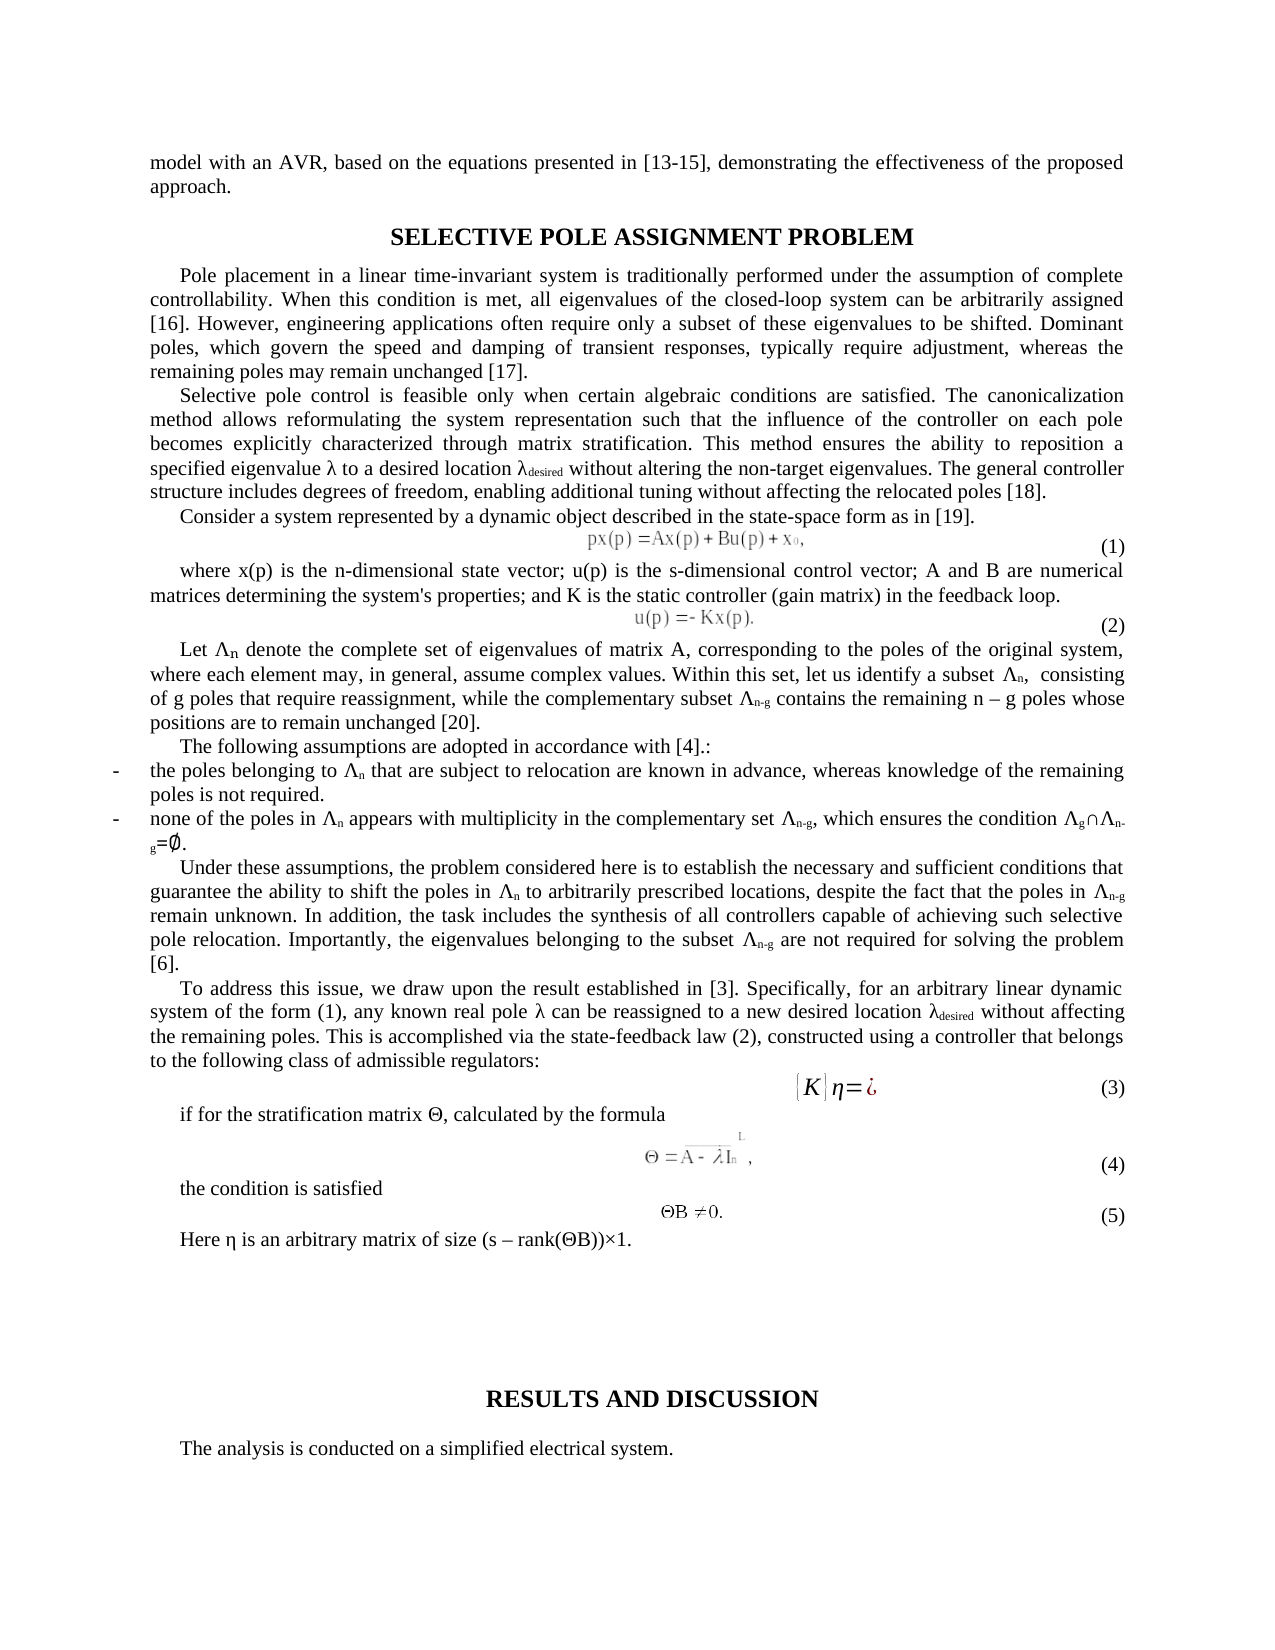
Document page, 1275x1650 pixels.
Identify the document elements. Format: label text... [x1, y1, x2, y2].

list the poles belonging to Λn that are subject to relocation are known in advance, whereas knowledge of the remaining poles is not required. [112, 758, 1125, 806]
text Here η is an arbitrary matrix of size (s – rank(ΘB))×1. [150, 1227, 1125, 1251]
text RESULTS AND DISCUSSION [150, 1384, 1125, 1412]
text The analysis is conducted on a simplified electrical system. [150, 1437, 1125, 1460]
text (2) [150, 607, 1125, 637]
text To address this issue, we draw upon the result established in [3]. Specifically, for an arbitrary linear dynamic system of the form (1), any known real pole λ can be reassigned to a new desired location λdesired without affecting the remaining poles. This is accomplished via the state-feedback law (2), constructed using a controller that belongs to the following class of admissible regulators: [150, 975, 1125, 1072]
text (4) [150, 1126, 1125, 1176]
text Under these assumptions, the problem considered here is to establish the necessary and sufficient conditions that guarantee the ability to shift the poles in Λn to arbitrarily prescribed locations, despite the fact that the poles in Ʌn-g remain unknown. In addition, the task includes the synthesis of all controllers capable of achieving such selective pole relocation. Importantly, the eigenvalues belonging to the subset Ʌn-g are not required for solving the problem [6]. [150, 855, 1125, 975]
text if for the stratification matrix Θ, calculated by the formula [150, 1102, 1125, 1126]
text (5) [150, 1200, 1125, 1227]
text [150, 150, 1125, 198]
list none of the poles in Λn appears with multiplicity in the complementary set Ʌn-g, which ensures the condition Λg∩Ʌn-g=∅. [112, 806, 1125, 855]
text Selective pole control is feasible only when certain algebraic conditions are satisfied. The canonicalization method allows reformulating the system representation such that the influence of the controller on each pole becomes explicitly characterized through matrix stratification. This method ensures the ability to reposition a specified eigenvalue λ to a desired location λdesired without altering the non-target eigenvalues. The general controller structure includes degrees of freedom, enabling additional tuning without affecting the relocated poles [18]. [150, 383, 1125, 503]
text Consider a system represented by a dynamic object described in the state-space form as in [19]. [150, 503, 1125, 528]
text Pole placement in a linear time-invariant system is traditionally performed under the assumption of complete controllability. When this condition is met, all eigenvalues of the closed-loop system can be arbitrarily assigned [16]. However, engineering applications often require only a subset of these eigenvalues to be shifted. Dominant poles, which govern the speed and damping of transient responses, typically require adjustment, whereas the remaining poles may remain unchanged [17]. [150, 263, 1125, 383]
text (3) [150, 1072, 1125, 1102]
text The following assumptions are adopted in accordance with [4].: [150, 734, 1125, 758]
text (1) [150, 528, 1125, 558]
text the condition is satisfied [150, 1176, 1125, 1200]
text where x(p) is the n-dimensional state vector; u(p) is the s-dimensional control vector; A and B are numerical matrices determining the system's properties; and K is the static controller (gain matrix) in the feedback loop. [150, 558, 1125, 607]
text SELECTIVE POLE ASSIGNMENT PROBLEM [150, 223, 1125, 250]
text Let Λₙ denote the complete set of eigenvalues of matrix A, corresponding to the poles of the original system, where each element may, in general, assume complex values. Within this set, let us identify a subset Λn, consisting of g poles that require reassignment, while the complementary subset Ʌn-g contains the remaining n – g poles whose positions are to remain unchanged [20]. [150, 637, 1125, 734]
